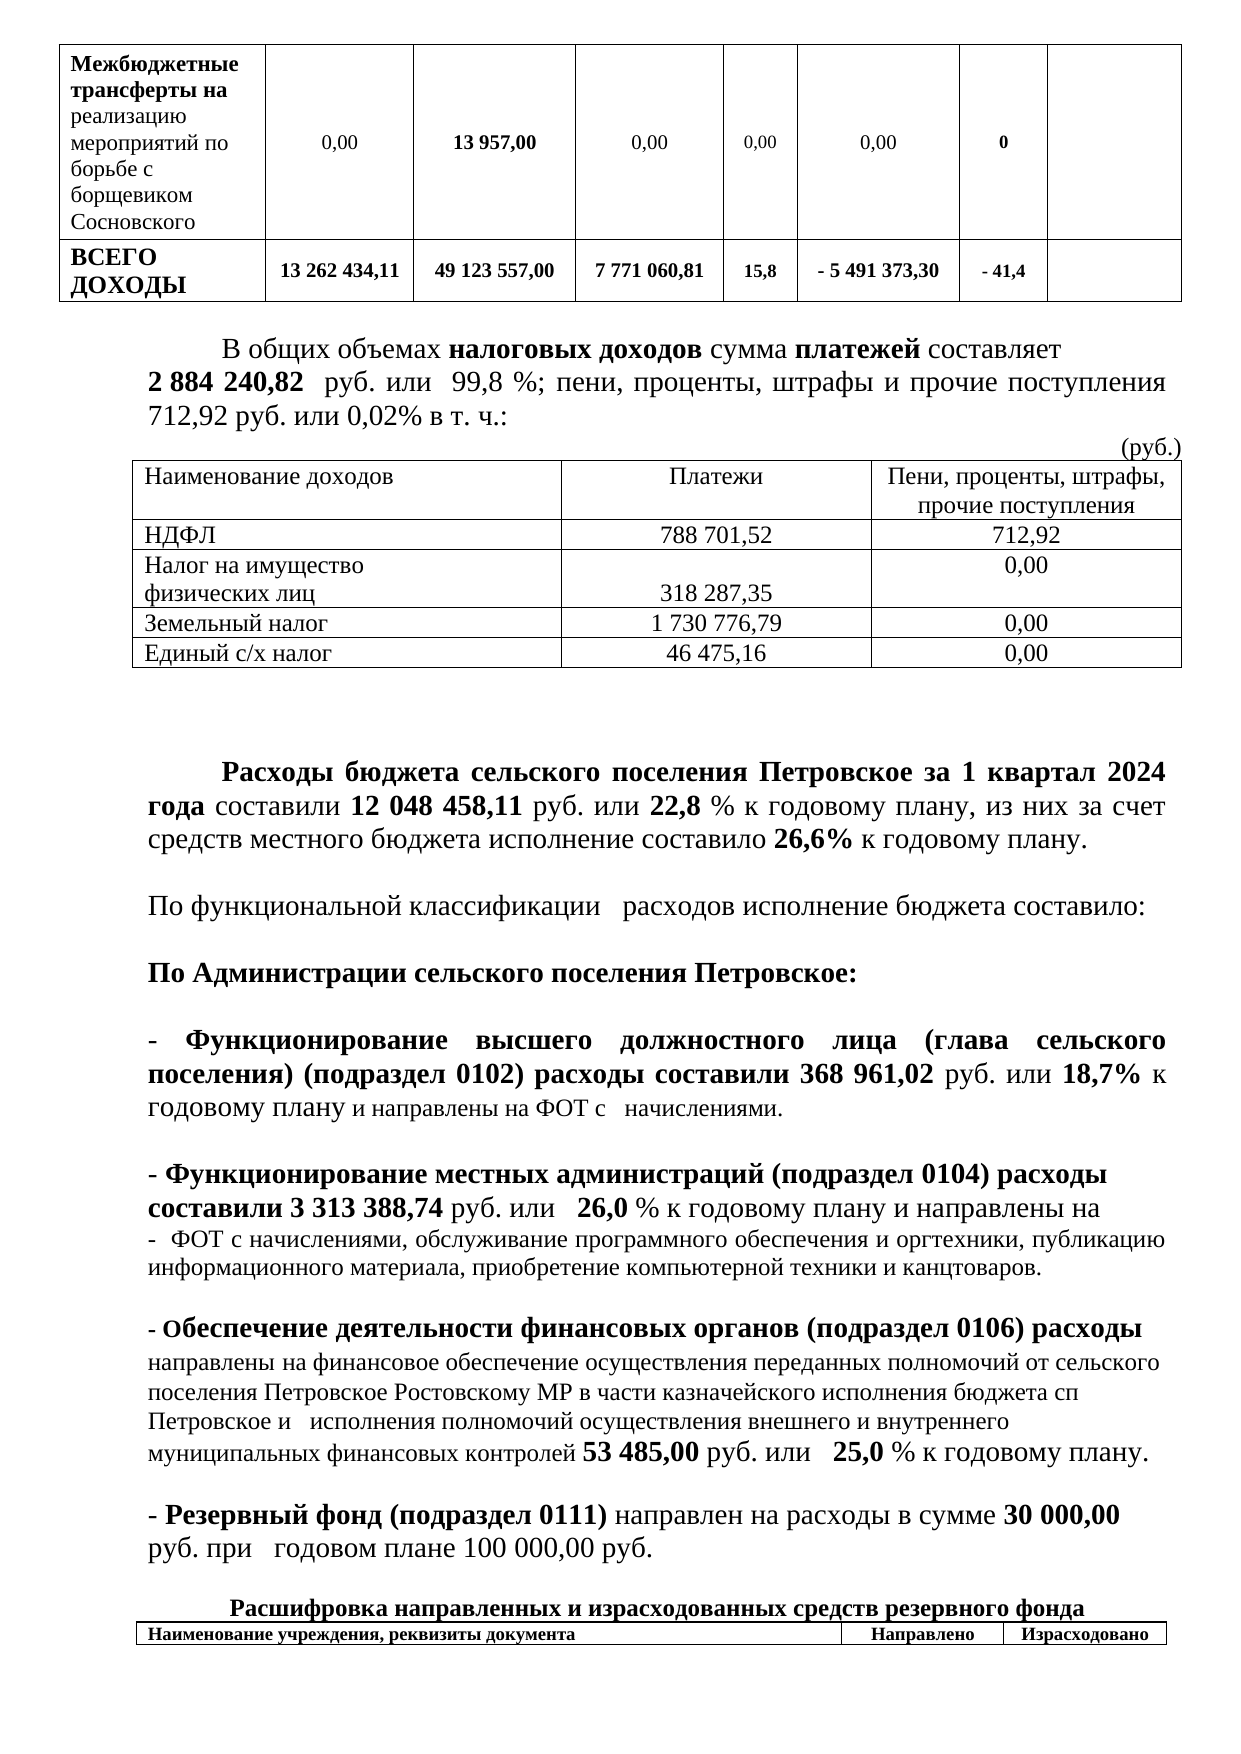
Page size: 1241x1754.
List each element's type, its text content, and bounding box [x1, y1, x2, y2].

text Расходы бюджета сельского поселения Петровское за 1 квартал 2024 года составили 12 048 458,11 руб. или 22,8 % к годовому плану, из них за счет средств местного бюджета исполнение составило 26,6% к годовому плану. [148, 754, 1167, 855]
text - Функционирование высшего должностного лица (глава сельского поселения) (подраздел 0102) расходы составили 368 961,02 руб. или 18,7% к годовому плану и направлены на ФОТ с начислениями. [148, 1022, 1167, 1123]
table_header Платежи [562, 461, 871, 519]
table_cell ВСЕГО ДОХОДЫ [60, 240, 265, 301]
text - Функционирование местных администраций (подраздел 0104) расходы составили 3 313 388,74 руб. или 26,0 % к годовому плану и направлены на [148, 1157, 1167, 1224]
table_cell 0,00 [266, 45, 413, 239]
text Расшифровка направленных и израсходованных средств резервного фонда [148, 1593, 1167, 1621]
text По Администрации сельского поселения Петровское: [148, 955, 1167, 989]
table_cell 15,8 [724, 240, 797, 301]
table_cell 0,00 [724, 45, 797, 239]
table_cell 0,00 [872, 550, 1181, 607]
text По функциональной классификации расходов исполнение бюджета составило: [148, 888, 1167, 922]
text В общих объемах налоговых доходов сумма платежей составляет [148, 331, 1167, 364]
table_cell 13 262 434,11 [266, 240, 413, 301]
table_cell 712,92 [872, 520, 1181, 549]
table_cell 0,00 [872, 638, 1181, 667]
table_cell Межбюджетные трансферты на реализацию мероприятий по борьбе с борщевиком Сосновского [60, 45, 265, 239]
table_header Направлено (руб.) [842, 1623, 1003, 1644]
table_cell - 5 491 373,30 [798, 240, 959, 301]
table_cell 788 701,52 [562, 520, 871, 549]
table_cell Налог на имущество физических лиц [133, 550, 561, 607]
table_cell 0,00 [798, 45, 959, 239]
table_cell Земельный налог [133, 608, 561, 637]
text 2 884 240,82 руб. или 99,8 %; пени, проценты, штрафы и прочие поступления 712,92 руб. или 0,02% в т. ч.: [148, 364, 1167, 432]
text (руб.) [59, 432, 1181, 460]
table_cell 1 730 776,79 [562, 608, 871, 637]
table_cell 13 957,00 [414, 45, 575, 239]
table_cell 318 287,35 [562, 550, 871, 607]
table_cell 46 475,16 [562, 638, 871, 667]
table_header Наименование доходов [133, 461, 561, 519]
table_cell 0 [960, 45, 1047, 239]
table_header Пени, проценты, штрафы, прочие поступления [872, 461, 1181, 519]
text - Обеспечение деятельности финансовых органов (подраздел 0106) расходы направлены на финансовое обеспечение осуществления переданных полномочий от сельского поселения Петровское Ростовскому МР в части казначейского исполнения бюджета сп Петровское и исполнения полномочий осуществления внешнего и внутреннего муниципальных финансовых контролей 53 485,00 руб. или 25,0 % к годовому плану. [148, 1310, 1167, 1468]
table_cell НДФЛ [133, 520, 561, 549]
table_cell [1048, 45, 1181, 239]
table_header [1004, 1623, 1166, 1644]
table_cell Единый с/х налог [133, 638, 561, 667]
text - Резервный фонд (подраздел 0111) направлен на расходы в сумме 30 000,00 руб. при годовом плане 100 000,00 руб. [148, 1497, 1167, 1564]
table_cell - 41,4 [960, 240, 1047, 301]
table_cell 0,00 [872, 608, 1181, 637]
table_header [137, 1623, 841, 1644]
text - ФОТ с начислениями, обслуживание программного обеспечения и оргтехники, публикацию информационного материала, приобретение компьютерной техники и канцтоваров. [148, 1224, 1167, 1281]
table_cell 49 123 557,00 [414, 240, 575, 301]
table_cell 0,00 [576, 45, 723, 239]
table_cell [1048, 240, 1181, 301]
table_cell 7 771 060,81 [576, 240, 723, 301]
